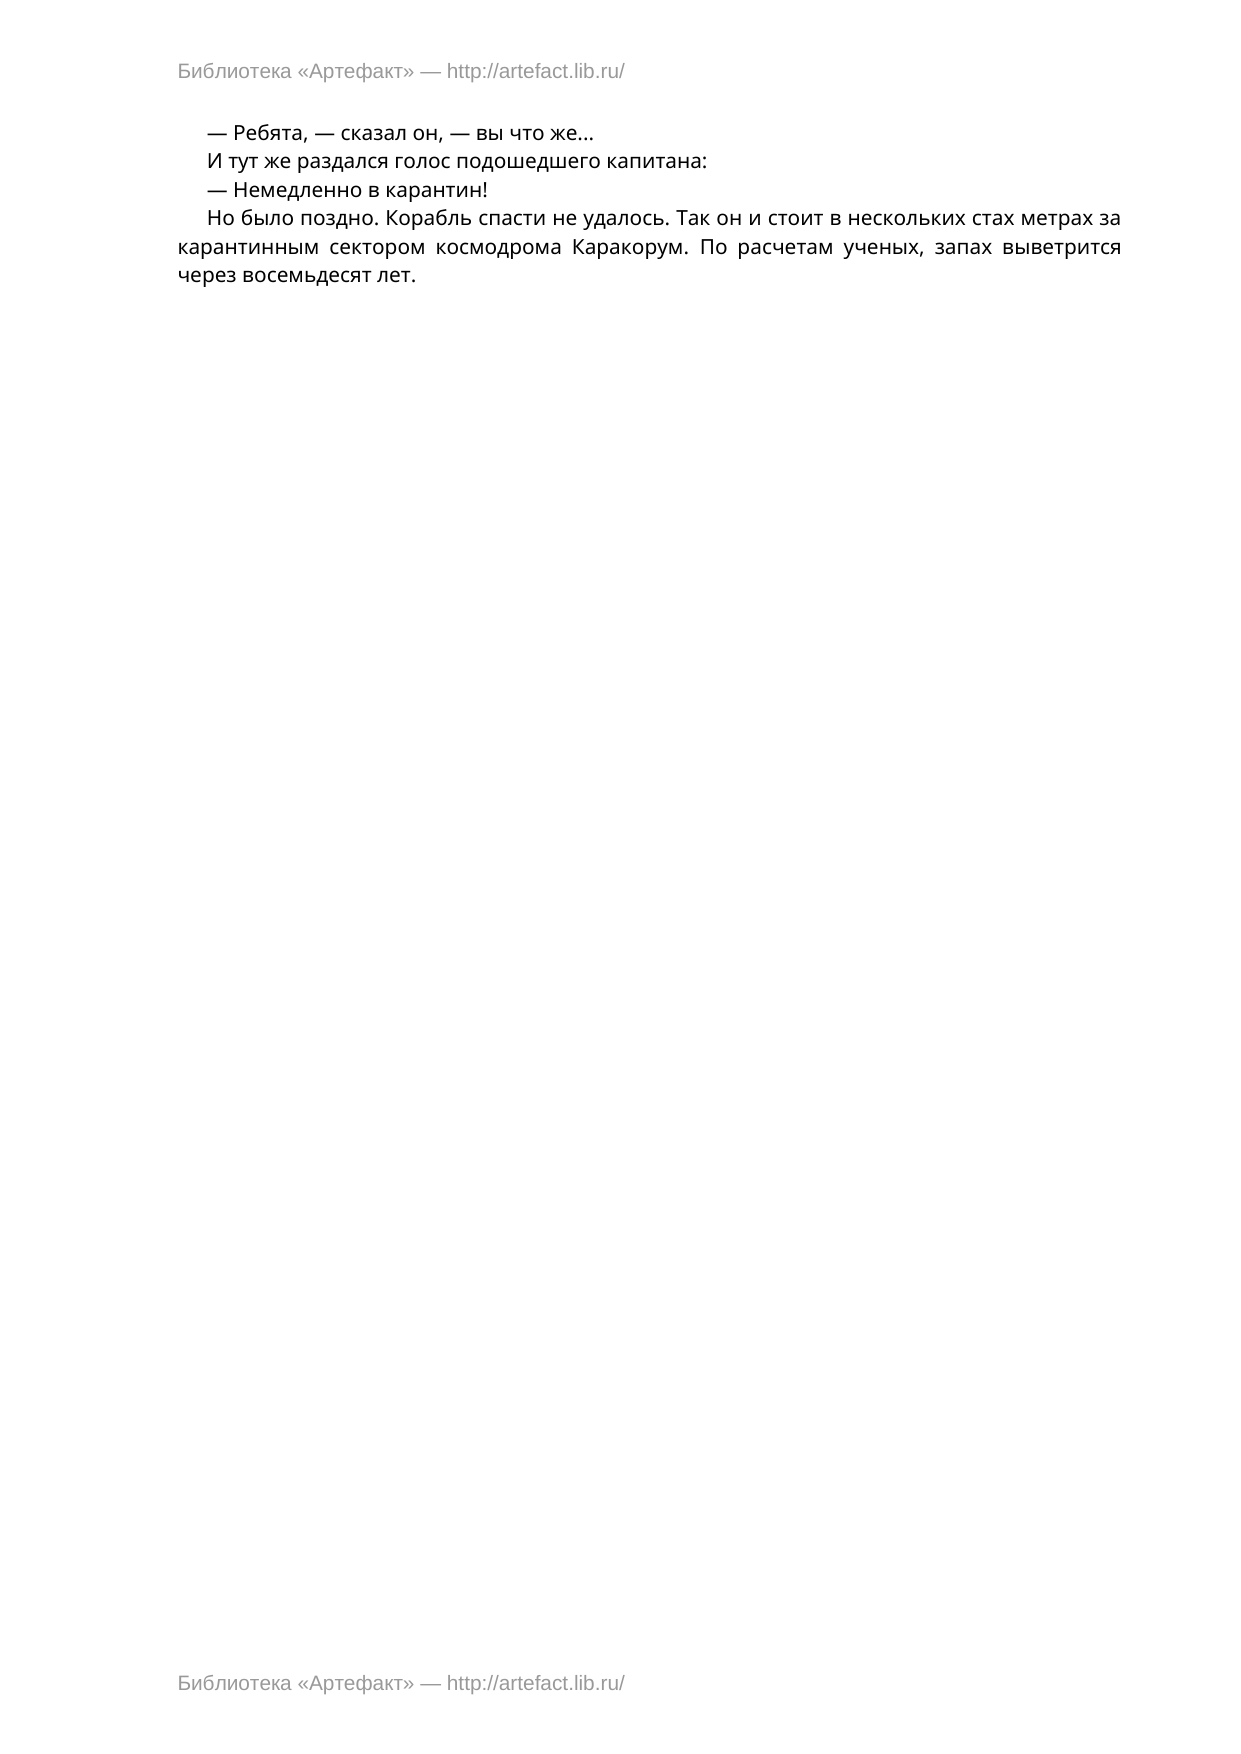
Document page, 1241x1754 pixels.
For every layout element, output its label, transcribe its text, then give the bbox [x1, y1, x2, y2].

text — Ребята, — сказал он, — вы что же... [177, 118, 1122, 147]
text Но было поздно. Корабль спасти не удалось. Так он и стоит в нескольких стах метрах за карантинным сектором космодрома Каракорум. По расчетам ученых, запах выветрится через восемьдесят лет. [177, 203, 1122, 289]
text — Немедленно в карантин! [177, 175, 1122, 203]
text И тут же раздался голос подошедшего капитана: [177, 147, 1122, 175]
